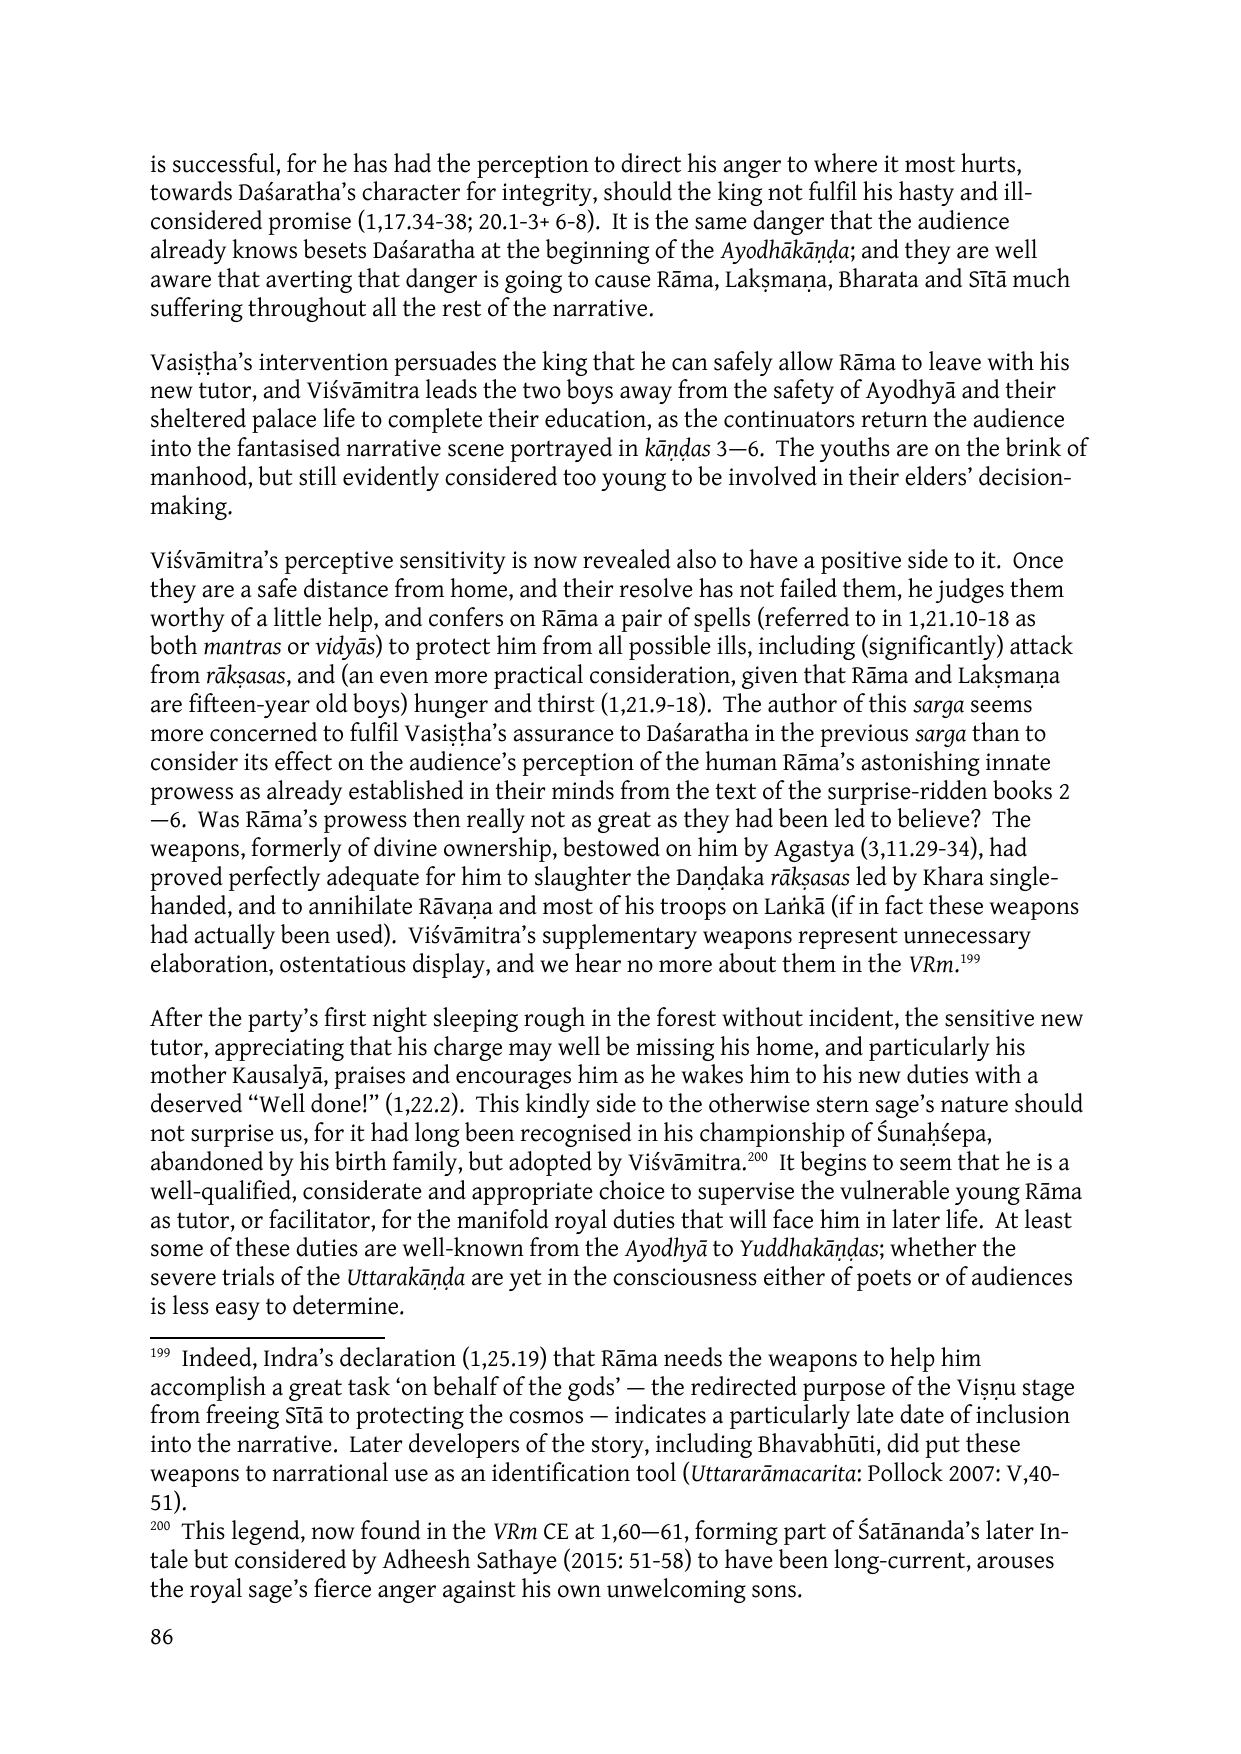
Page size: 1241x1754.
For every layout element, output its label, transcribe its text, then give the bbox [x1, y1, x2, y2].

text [150, 150, 1088, 323]
text Vasiṣṭha’s intervention persuades the king that he can safely allow Rāma to leave with his new tutor, and Viśvāmitra leads the two boys away from the safety of Ayodhyā and their sheltered palace life to complete their education, as the continuators return the audience into the fantasised narrative scene portrayed in kāṇḍas 3—6. The youths are on the brink of manhood, but still evidently considered too young to be involved in their elders’ decision-making. [150, 348, 1088, 521]
text After the party’s first night sleeping rough in the forest without incident, the sensitive new tutor, appreciating that his charge may well be missing his home, and particularly his mother Kausalyā, praises and encourages him as he wakes him to his new duties with a deserved “Well done!” (1,22.2). This kindly side to the otherwise stern sage’s nature should not surprise us, for it had long been recognised in his championship of Śunaḥśepa, abandoned by his birth family, but adopted by Viśvāmitra. It begins to seem that he is a well-qualified, considerate and appropriate choice to supervise the vulnerable young Rāma as tutor, or facilitator, for the manifold royal duties that will face him in later life. At least some of these duties are well-known from the Ayodhyā to Yuddhakāṇḍas; whether the severe trials of the Uttarakāṇḍa are yet in the consciousness either of poets or of audiences is less easy to determine. [150, 1004, 1088, 1321]
text Viśvāmitra’s perceptive sensitivity is now revealed also to have a positive side to it. Once they are a safe distance from home, and their resolve has not failed them, he judges them worthy of a little help, and confers on Rāma a pair of spells (referred to in 1,21.10-18 as both mantras or vidyās) to protect him from all possible ills, including (significantly) attack from rākṣasas, and (an even more practical consideration, given that Rāma and Lakṣmaṇa are fifteen-year old boys) hunger and thirst (1,21.9-18). The author of this sarga seems more concerned to fulfil Vasiṣṭha’s assurance to Daśaratha in the previous sarga than to consider its effect on the audience’s perception of the human Rāma’s astonishing innate prowess as already established in their minds from the text of the surprise-ridden books 2—6. Was Rāma’s prowess then really not as great as they had been led to believe? The weapons, formerly of divine ownership, bestowed on him by Agastya (3,11.29-34), had proved perfectly adequate for him to slaughter the Daṇḍaka rākṣasas led by Khara single-handed, and to annihilate Rāvaṇa and most of his troops on Laṅkā (if in fact these weapons had actually been used). Viśvāmitra’s supplementary weapons represent unnecessary elaboration, ostentatious display, and we hear no more about them in the VRm. [150, 546, 1088, 979]
